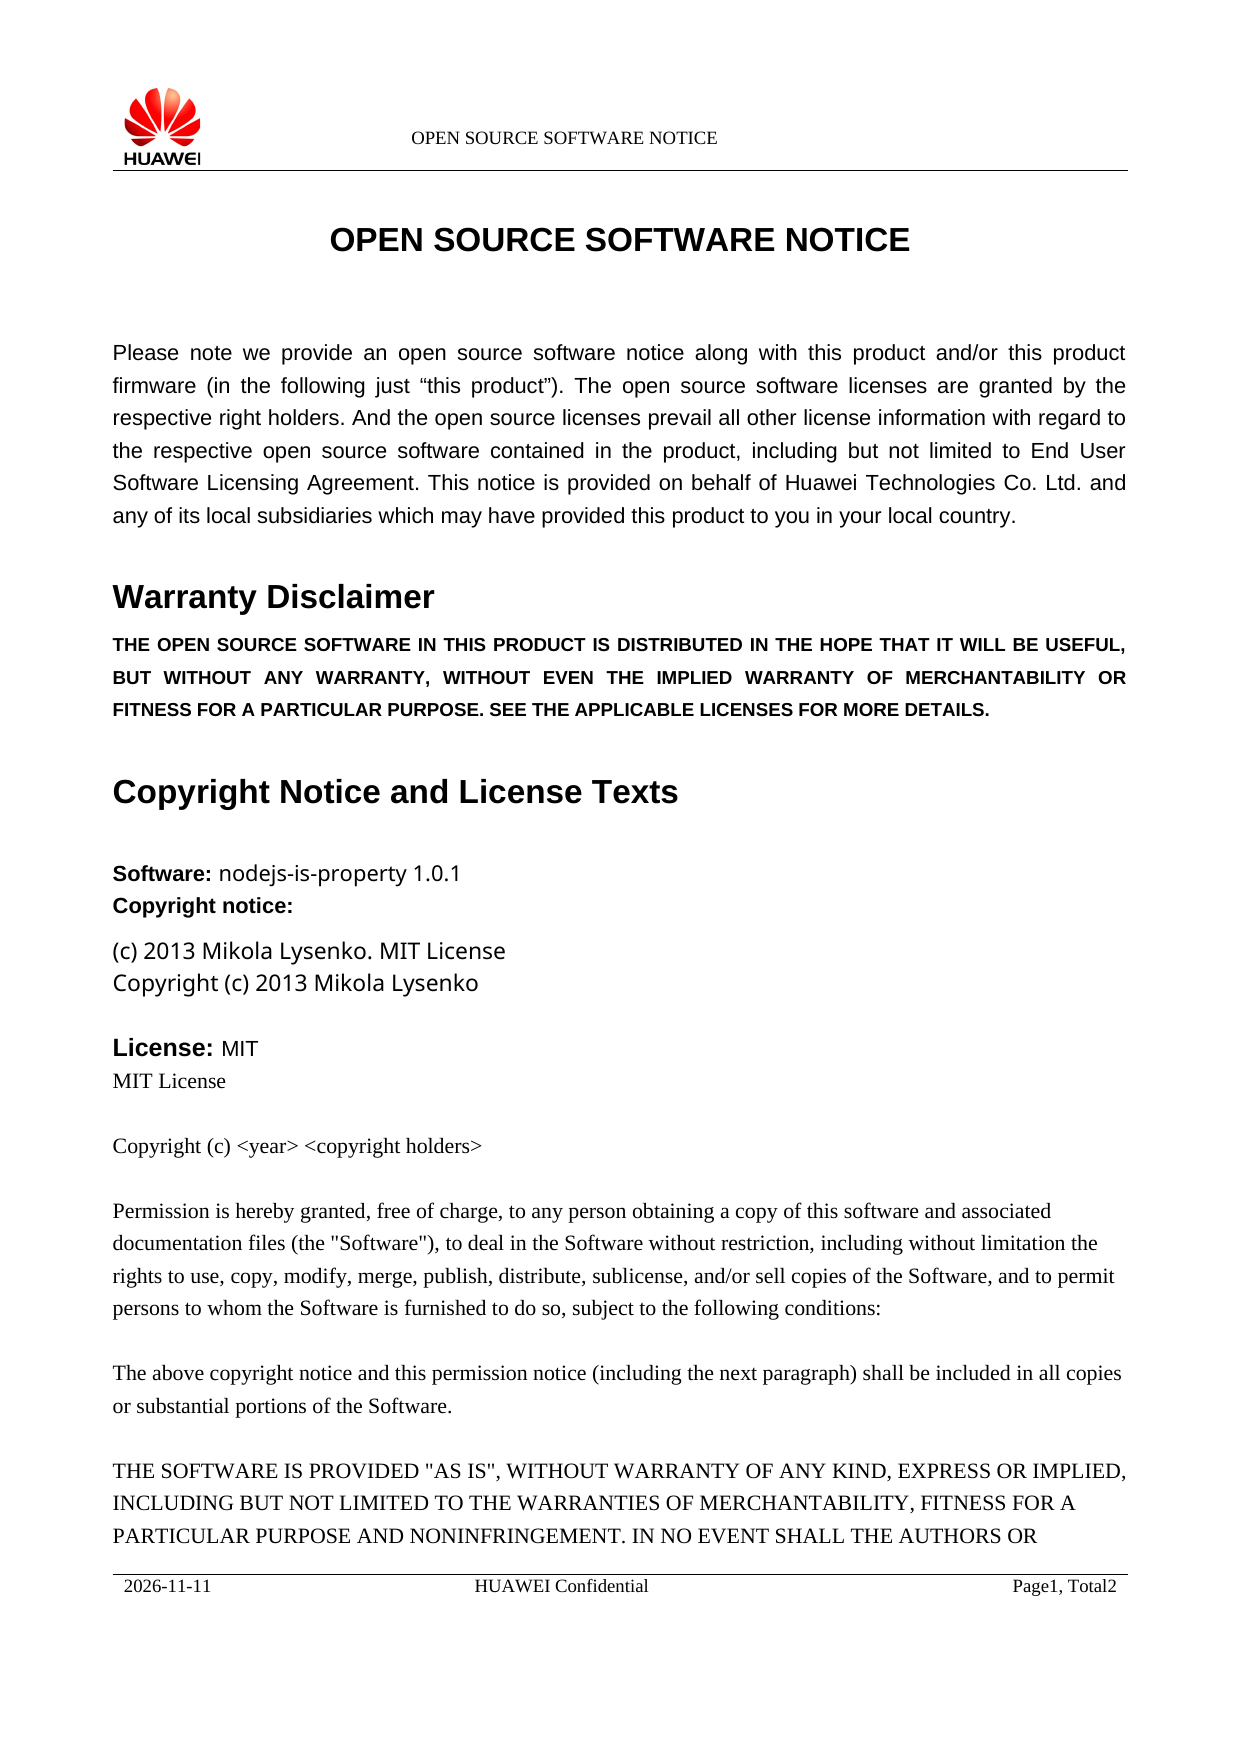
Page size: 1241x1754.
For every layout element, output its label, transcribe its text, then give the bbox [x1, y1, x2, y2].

text License: MIT [112, 1031, 1128, 1064]
text Copyright Notice and License Texts [112, 759, 1128, 824]
text Warranty Disclaimer [112, 564, 1128, 629]
picture [124, 88, 201, 165]
text The open source software in this product is distributed in the hope that it will be useful, but WITHOUT ANY WARRANTY, without even the implied warranty of MERCHANTABILITY or FITNESS FOR A PARTICULAR PURPOSE. See the applicable licenses for more details. [112, 629, 1128, 726]
text (c) 2013 Mikola Lysenko. MIT License Copyright (c) 2013 Mikola Lysenko [112, 934, 1128, 1031]
text Copyright notice: [112, 889, 1128, 921]
title Software: nodejs-is-property 1.0.1 [112, 856, 1128, 889]
text OPEN SOURCE SOFTWARE NOTICE [112, 206, 1128, 271]
text Please note we provide an open source software notice along with this product and/or this product firmware (in the following just “this product”). The open source software licenses are granted by the respective right holders. And the open source licenses prevail all other license information with regard to the respective open source software contained in the product, including but not limited to End User Software Licensing Agreement. This notice is provided on behalf of Huawei Technologies Co. Ltd. and any of its local subsidiaries which may have provided this product to you in your local country. [112, 336, 1128, 531]
